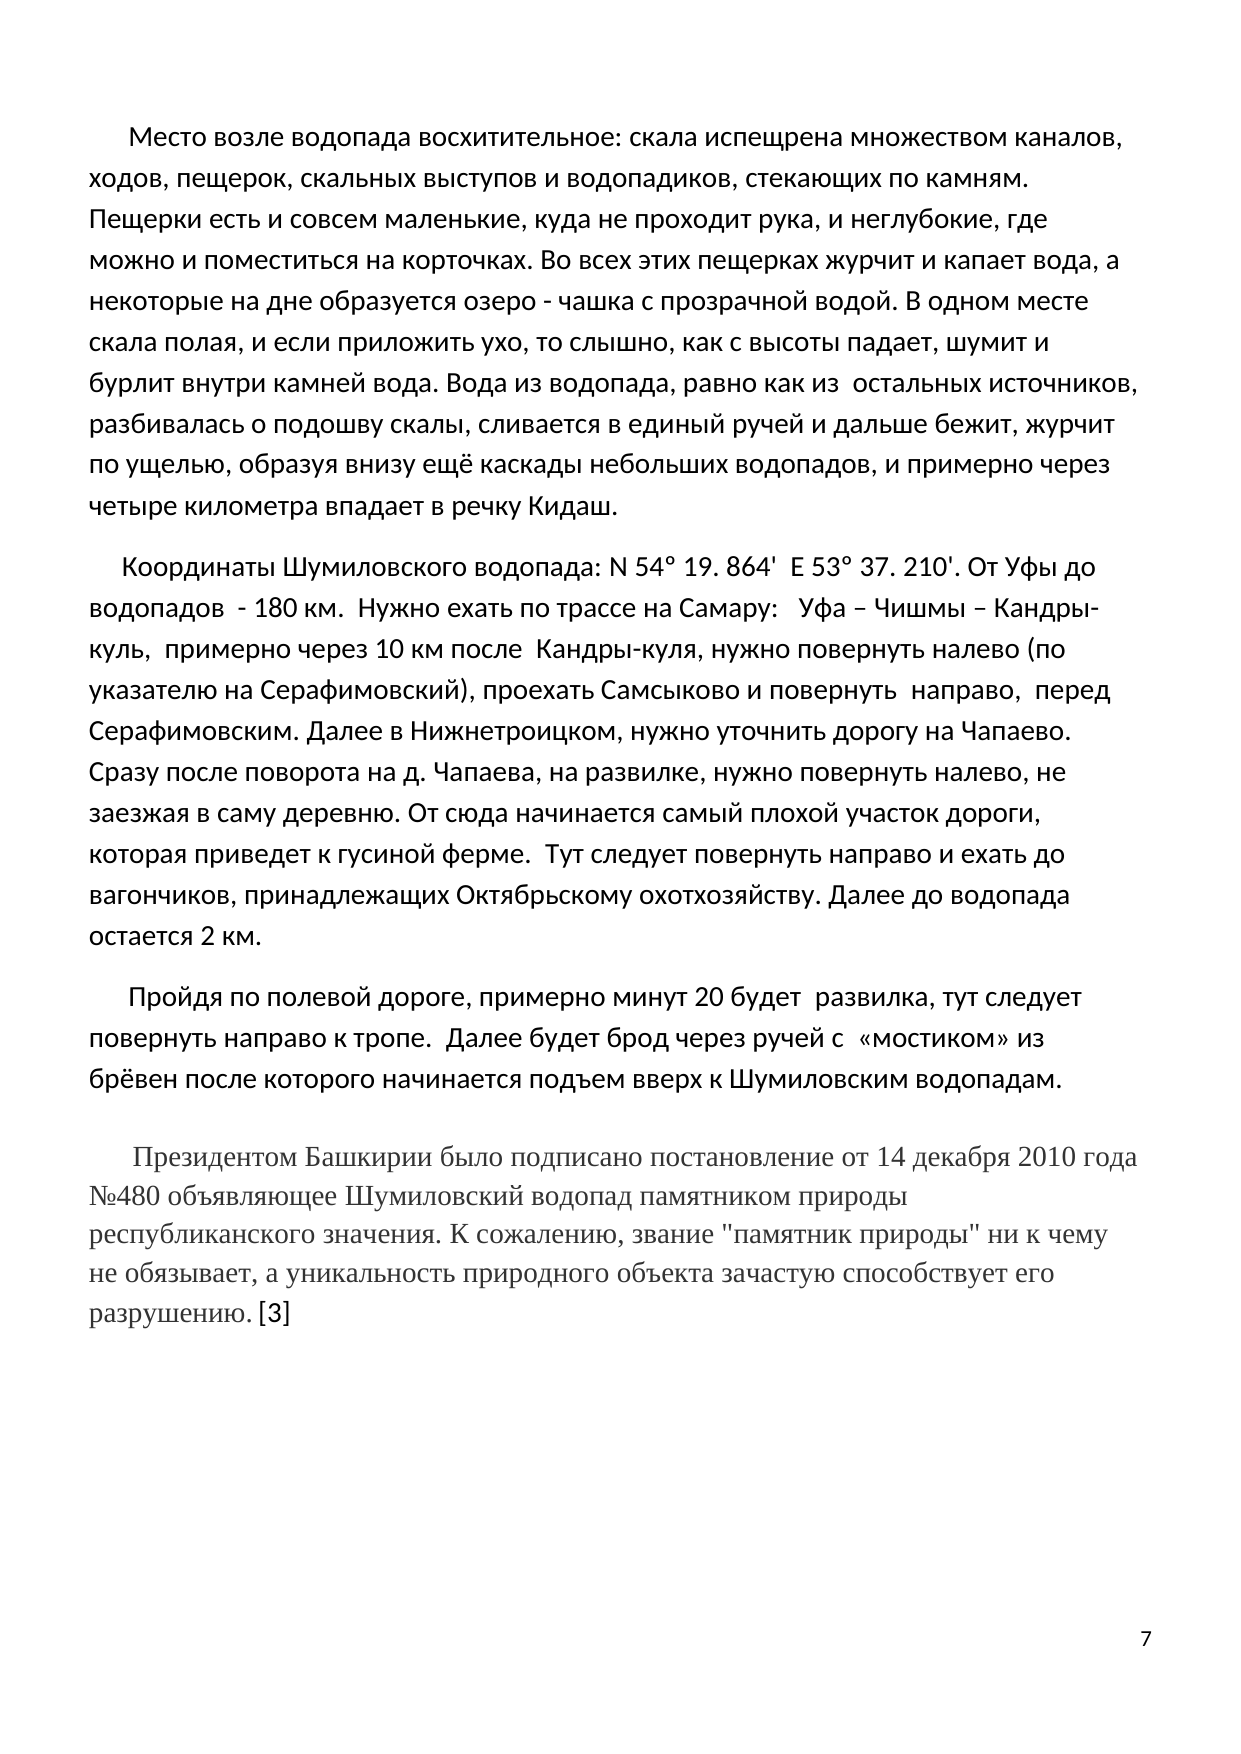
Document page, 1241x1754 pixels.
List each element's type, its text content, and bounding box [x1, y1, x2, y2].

text Координаты Шумиловского водопада: N 54º 19. 864' Е 53º 37. 210'. От Уфы до водопадов - 180 км. Нужно ехать по трассе на Самару: Уфа – Чишмы – Кандры-куль, примерно через 10 км после Кандры-куля, нужно повернуть налево (по указателю на Серафимовский), проехать Самсыково и повернуть направо, перед Серафимовским. Далее в Нижнетроицком, нужно уточнить дорогу на Чапаево. Сразу после поворота на д. Чапаева, на развилке, нужно повернуть налево, не заезжая в саму деревню. От сюда начинается самый плохой участок дороги, которая приведет к гусиной ферме. Тут следует повернуть направо и ехать до вагончиков, принадлежащих Октябрьскому охотхозяйству. Далее до водопада остается 2 км. [89, 548, 1140, 952]
text Пройдя по полевой дороге, примерно минут 20 будет развилка, тут следует повернуть направо к тропе. Далее будет брод через ручей с «мостиком» из брёвен после которого начинается подъем вверх к Шумиловским водопадам. Президентом Башкирии было подписано постановление от 14 декабря 2010 года №480 объявляющее Шумиловский водопад памятником природы республиканского значения. К сожалению, звание "памятник природы" ни к чему не обязывает, а уникальность природного объекта зачастую способствует его разрушению. [3] [89, 978, 1140, 1330]
text Место возле водопада восхитительное: скала испещрена множеством каналов, ходов, пещерок, скальных выступов и водопадиков, стекающих по камням. Пещерки есть и совсем маленькие, куда не проходит рука, и неглубокие, где можно и поместиться на корточках. Во всех этих пещерках журчит и капает вода, а некоторые на дне образуется озеро - чашка с прозрачной водой. В одном месте скала полая, и если приложить ухо, то слышно, как с высоты падает, шумит и бурлит внутри камней вода. Вода из водопада, равно как из остальных источников, разбивалась о подошву скалы, сливается в единый ручей и дальше бежит, журчит по ущелью, образуя внизу ещё каскады небольших водопадов, и примерно через четыре километра впадает в речку Кидаш. [89, 118, 1140, 522]
